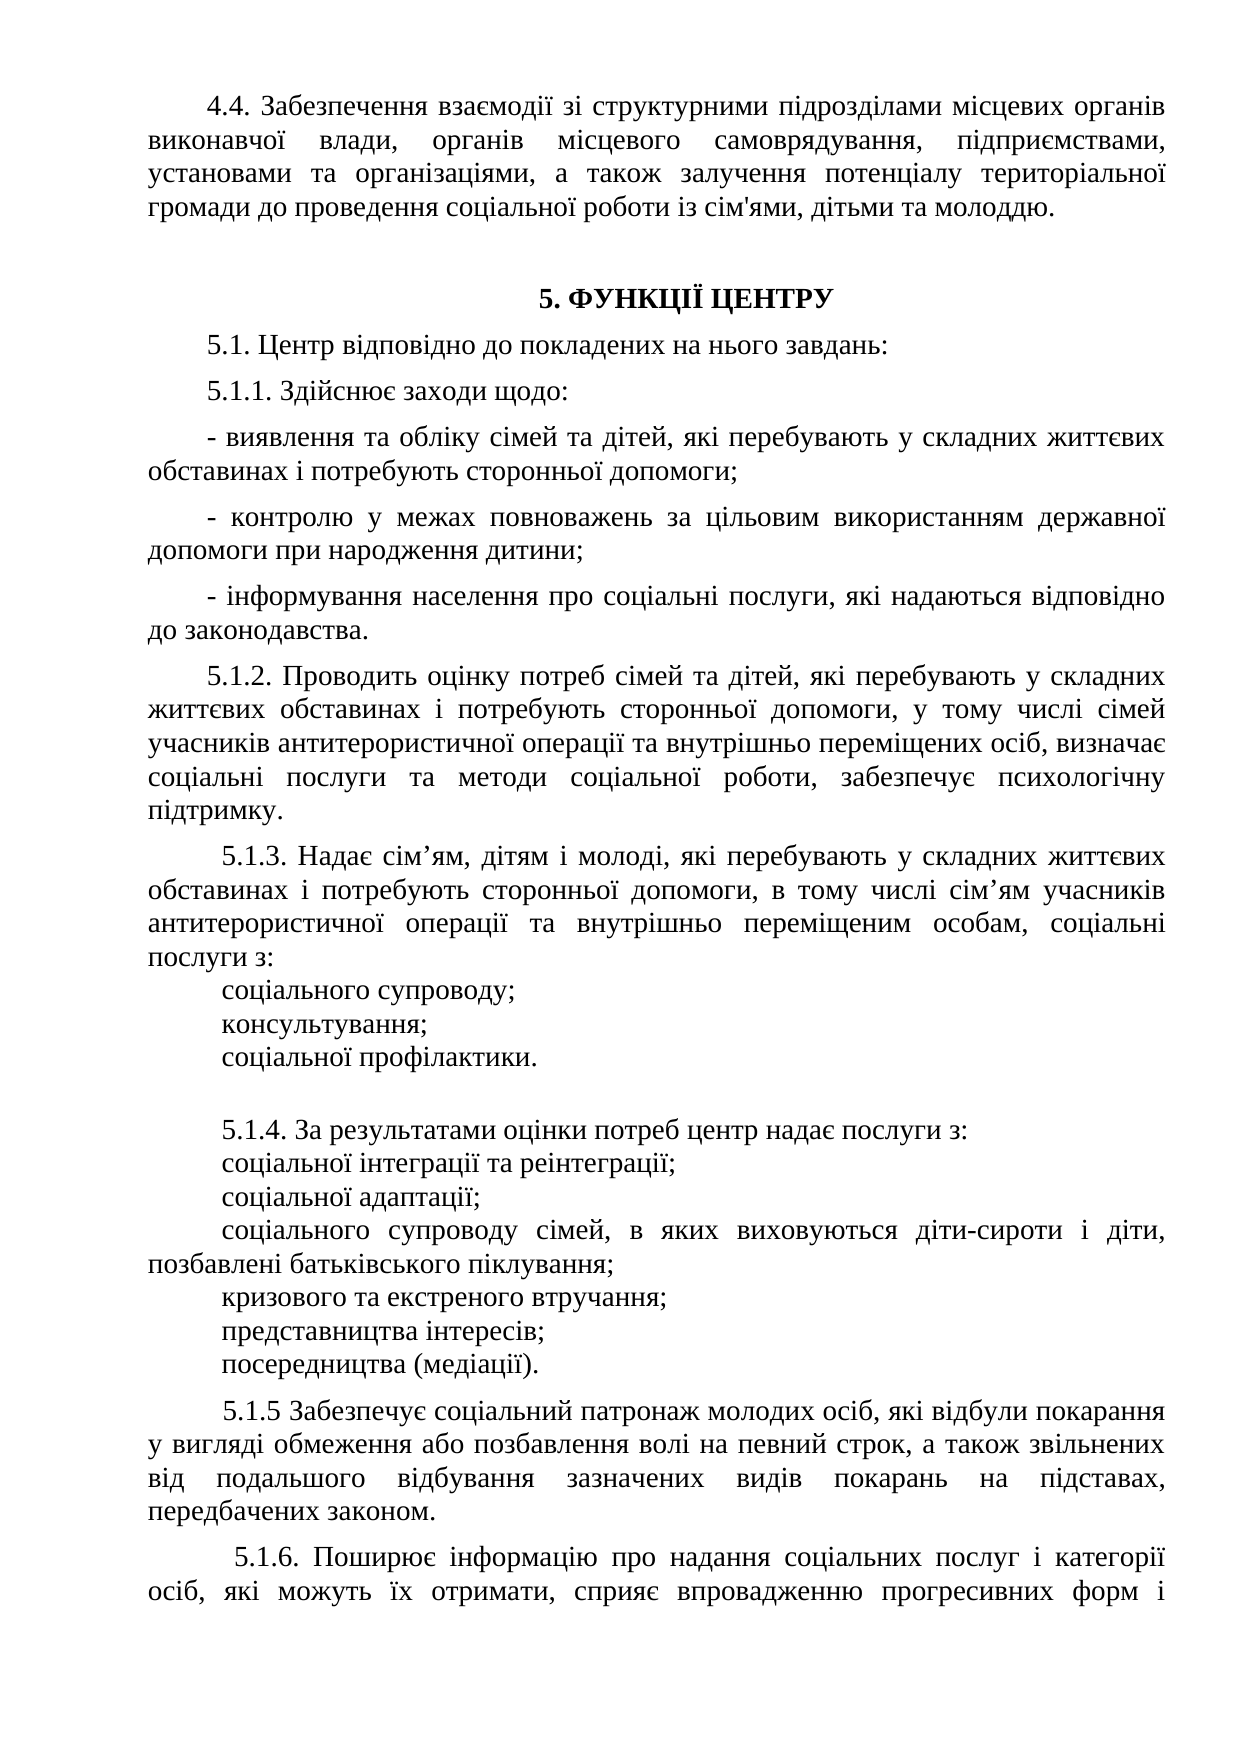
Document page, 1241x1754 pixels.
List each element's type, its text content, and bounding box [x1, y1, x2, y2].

text 5.1. Центр відповідно до покладених на нього завдань: [148, 327, 1167, 361]
text соціальної інтеграції та реінтеграції; [148, 1145, 1167, 1179]
text соціального супроводу сімей, в яких виховуються діти-сироти і діти, позбавлені батьківського піклування; [148, 1212, 1167, 1279]
text 5.1.5 Забезпечує соціальний патронаж молодих осіб, які відбули покарання у вигляді обмеження або позбавлення волі на певний строк, а також звільнених від подальшого відбування зазначених видів покарань на підставах, передбачених законом. [148, 1393, 1167, 1527]
text 5.1.2. Проводить оцінку потреб сімей та дітей, які перебувають у складних життєвих обставинах і потребують сторонньої допомоги, у тому числі сімей учасників антитерористичної операції та внутрішньо переміщених осіб, визначає соціальні послуги та методи соціальної роботи, забезпечує психологічну підтримку. [148, 658, 1167, 826]
text 4.4. Забезпечення взаємодії зі структурними підрозділами місцевих органів виконавчої влади, органів місцевого самоврядування, підприємствами, установами та організаціями, а також залучення потенціалу територіальної громади до проведення соціальної роботи із сім'ями, дітьми та молоддю. [148, 88, 1167, 223]
text посередництва (медіації). [148, 1347, 1167, 1380]
text соціальної профілактики. [148, 1039, 1167, 1073]
text 5.1.4. За результатами оцінки потреб центр надає послуги з: [148, 1112, 1167, 1145]
text консультування; [148, 1006, 1167, 1039]
text 5.1.1. Здійснює заходи щодо: [148, 373, 1167, 407]
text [148, 1539, 1167, 1606]
text представництва інтересів; [148, 1313, 1167, 1347]
text соціальної адаптації; [148, 1179, 1167, 1212]
text 5. ФУНКЦІЇ ЦЕНТРУ [148, 281, 1167, 315]
text - інформування населення про соціальні послуги, які надаються відповідно до законодавства. [148, 578, 1167, 646]
text - виявлення та обліку сімей та дітей, які перебувають у складних життєвих обставинах і потребують сторонньої допомоги; [148, 419, 1167, 486]
text - контролю у межах повноважень за цільовим використанням державної допомоги при народження дитини; [148, 499, 1167, 566]
text 5.1.3. Надає сім’ям, дітям і молоді, які перебувають у складних життєвих обставинах і потребують сторонньої допомоги, в тому числі сім’ям учасників антитерористичної операції та внутрішньо переміщеним особам, соціальні послуги з: [148, 838, 1167, 972]
text соціального супроводу; [148, 972, 1167, 1006]
text кризового та екстреного втручання; [148, 1279, 1167, 1313]
